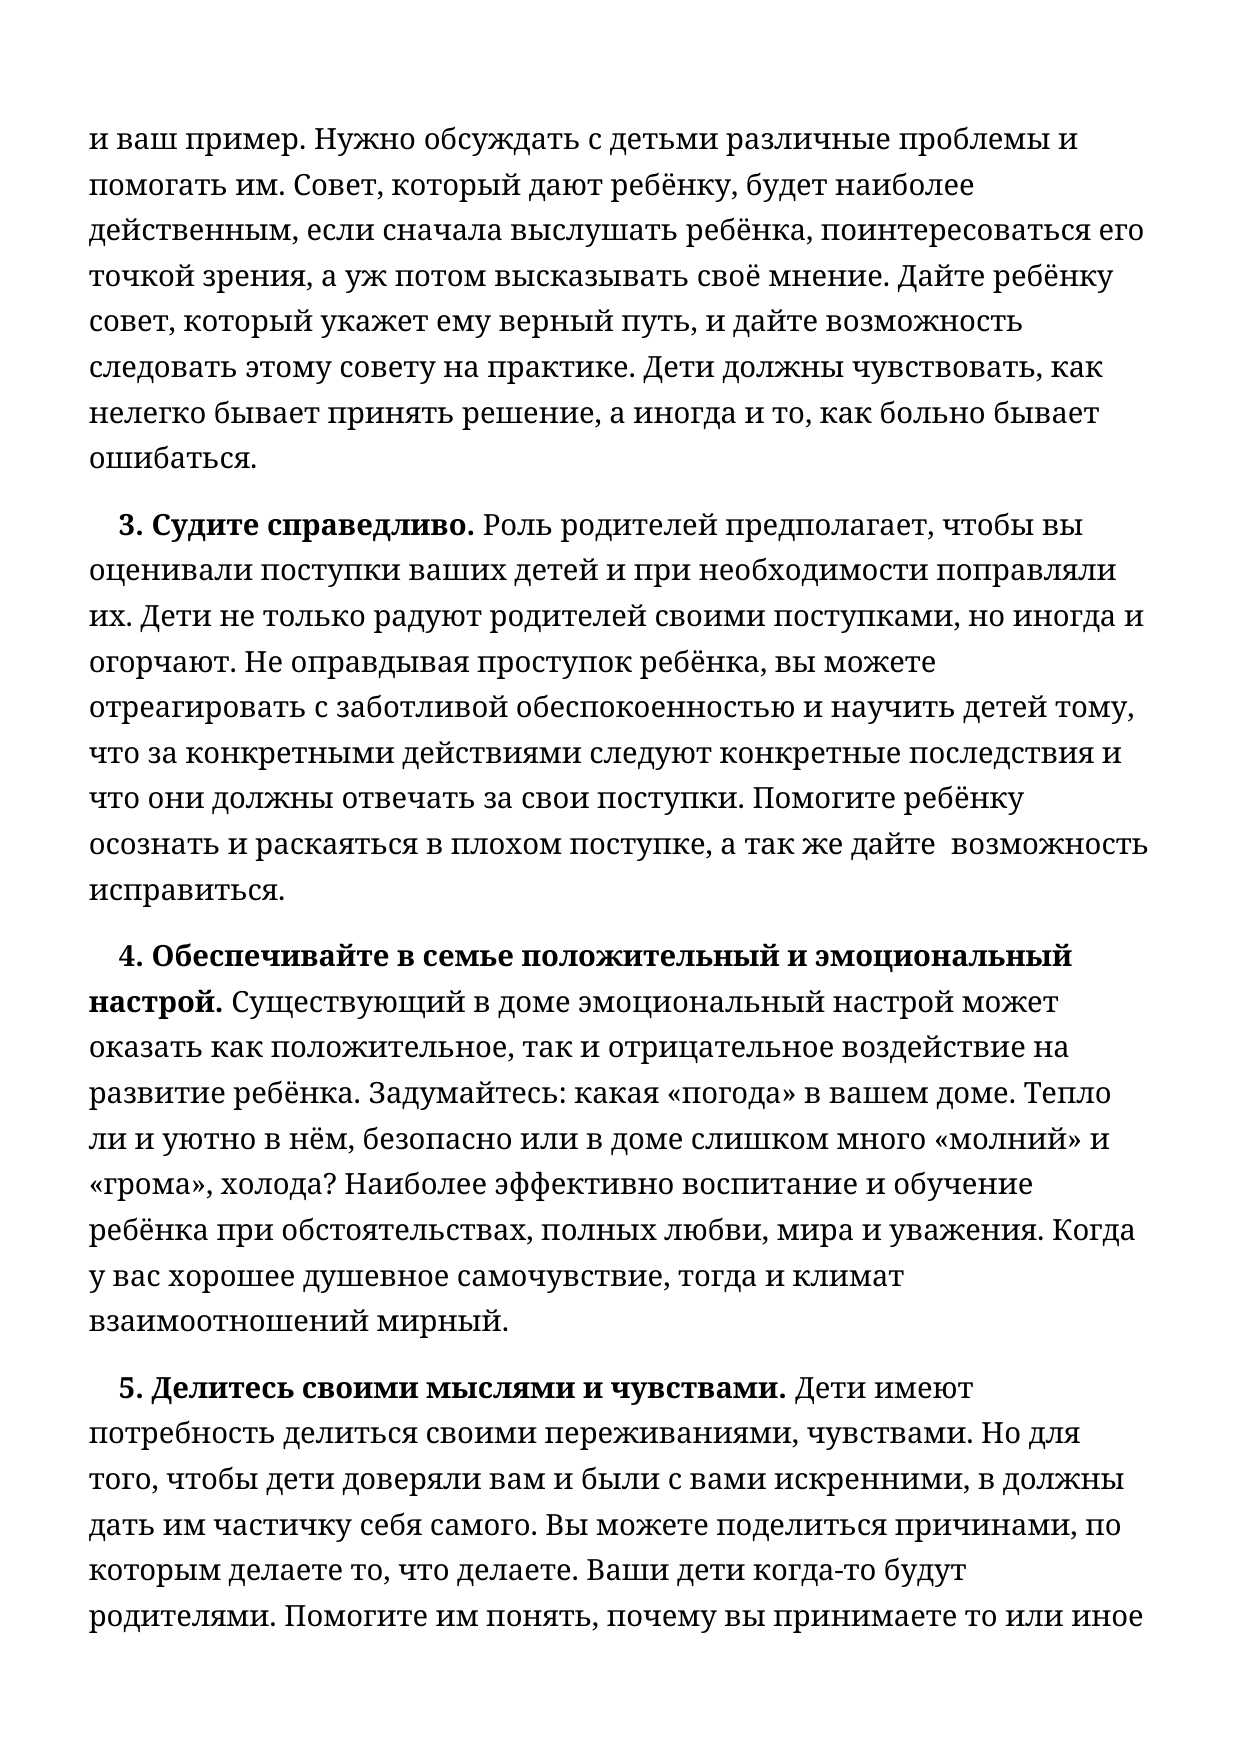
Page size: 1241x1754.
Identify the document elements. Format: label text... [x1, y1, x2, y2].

text 3. Судите справедливо. Роль родителей предполагает, чтобы вы оценивали поступки ваших детей и при необходимости поправляли их. Дети не только радуют родителей своими поступками, но иногда и огорчают. Не оправдывая проступок ребёнка, вы можете отреагировать с заботливой обеспокоенностью и научить детей тому, что за конкретными действиями следуют конкретные последствия и что они должны отвечать за свои поступки. Помогите ребёнку осознать и раскаяться в плохом поступке, а так же дайте возможность исправиться. [88, 504, 1152, 909]
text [88, 118, 1152, 477]
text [88, 1367, 1152, 1635]
text 4. Обеспечивайте в семье положительный и эмоциональный настрой. Существующий в доме эмоциональный настрой может оказать как положительное, так и отрицательное воздействие на развитие ребёнка. Задумайтесь: какая «погода» в вашем доме. Тепло ли и уютно в нём, безопасно или в доме слишком много «молний» и «грома», холода? Наиболее эффективно воспитание и обучение ребёнка при обстоятельствах, полных любви, мира и уважения. Когда у вас хорошее душевное самочувствие, тогда и климат взаимоотношений мирный. [88, 935, 1152, 1340]
